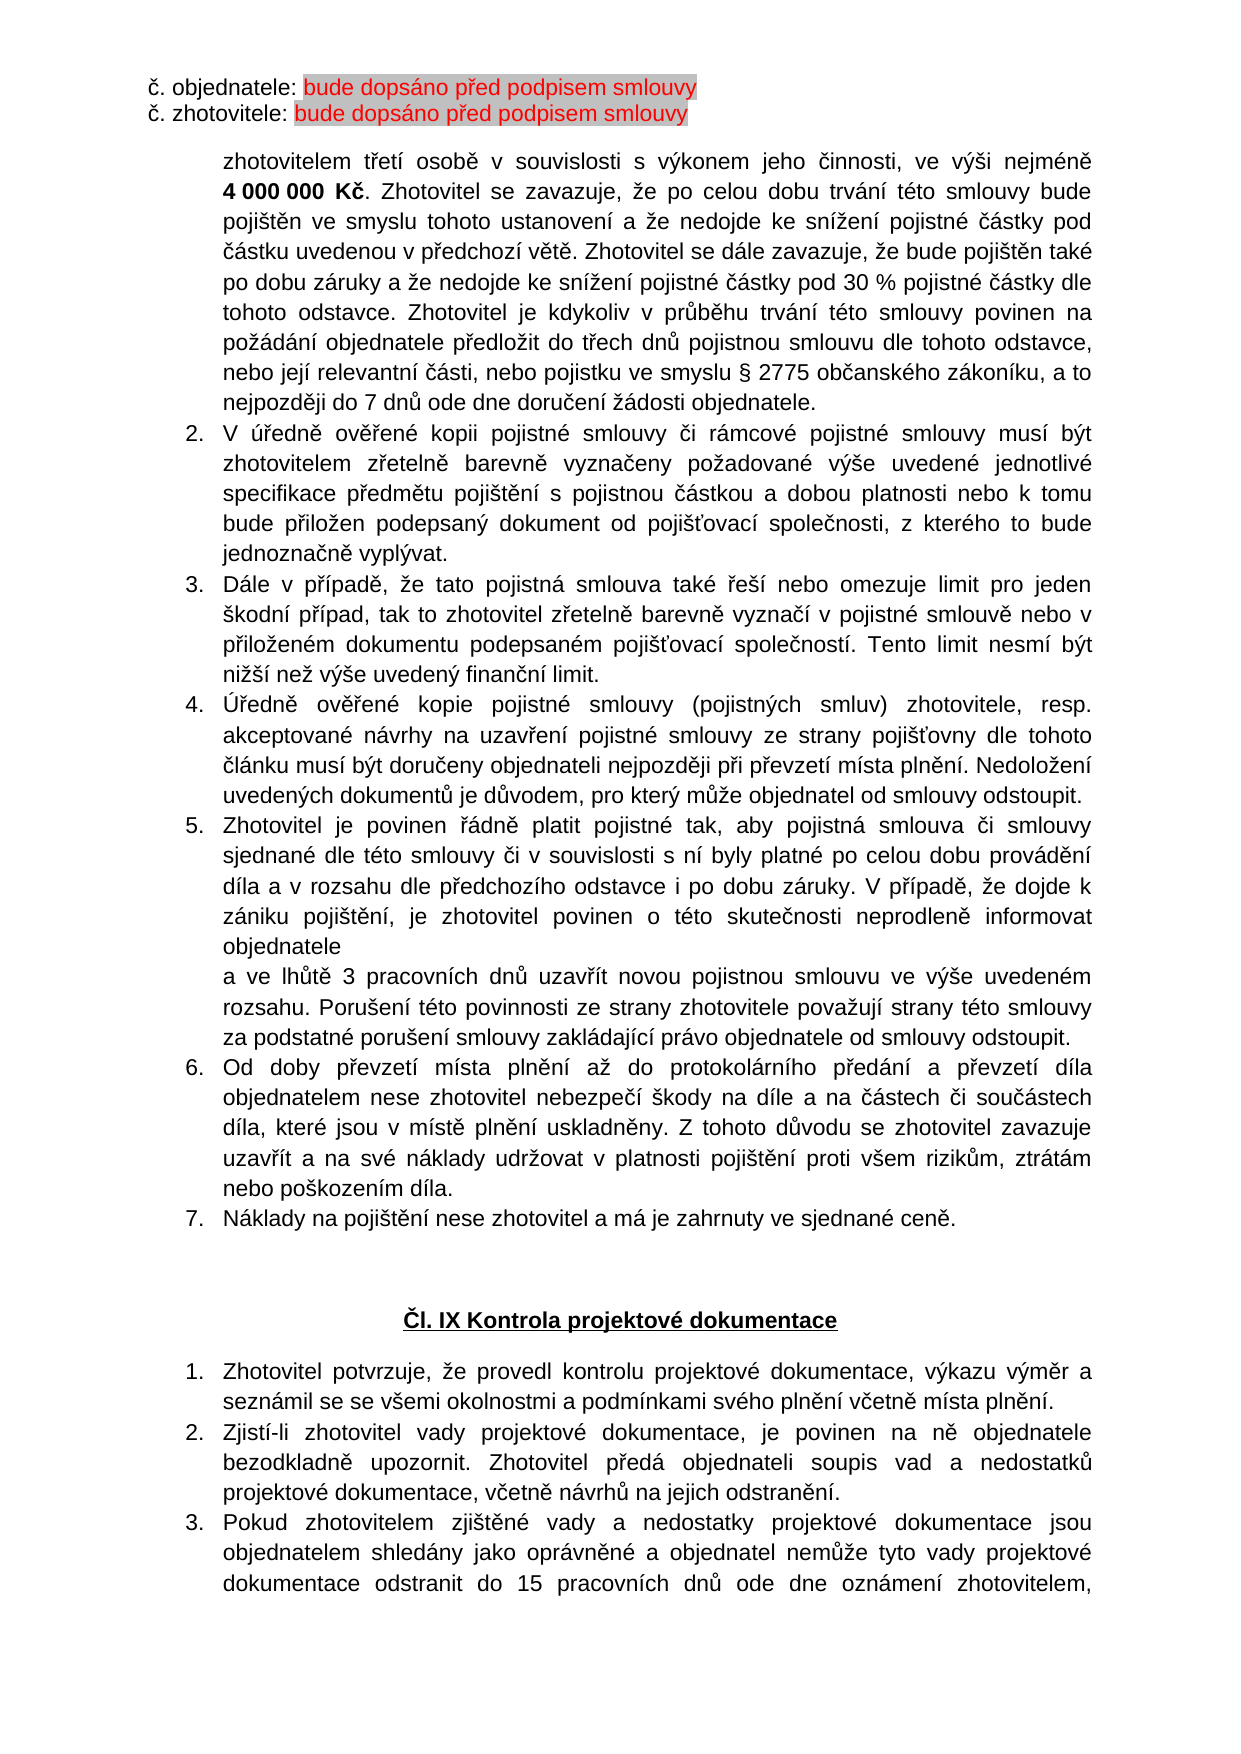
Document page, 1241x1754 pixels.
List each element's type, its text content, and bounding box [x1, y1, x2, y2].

list Dále v případě, že tato pojistná smlouva také řeší nebo omezuje limit pro jeden škodní případ, tak to zhotovitel zřetelně barevně vyznačí v pojistné smlouvě nebo v přiloženém dokumentu podepsaném pojišťovací společností. Tento limit nesmí být nižší než výše uvedený finanční limit. [185, 571, 1093, 687]
list Zjistí-li zhotovitel vady projektové dokumentace, je povinen na ně objednatele bezodkladně upozornit. Zhotovitel předá objednateli soupis vad a nedostatků projektové dokumentace, včetně návrhů na jejich odstranění. [185, 1418, 1093, 1505]
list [185, 148, 1093, 416]
list Zhotovitel potvrzuje, že provedl kontrolu projektové dokumentace, výkazu výměr a seznámil se se všemi okolnostmi a podmínkami svého plnění včetně místa plnění. [185, 1358, 1093, 1414]
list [185, 1509, 1093, 1596]
list Zhotovitel je povinen řádně platit pojistné tak, aby pojistná smlouva či smlouvy sjednané dle této smlouvy či v souvislosti s ní byly platné po celou dobu provádění díla a v rozsahu dle předchozího odstavce i po dobu záruky. V případě, že dojde k zániku pojištění, je zhotovitel povinen o této skutečnosti neprodleně informovat objednatele a ve lhůtě 3 pracovních dnů uzavřít novou pojistnou smlouvu ve výše uvedeném rozsahu. Porušení této povinnosti ze strany zhotovitele považují strany této smlouvy za podstatné porušení smlouvy zakládající právo objednatele od smlouvy odstoupit. [185, 812, 1093, 1050]
list Náklady na pojištění nese zhotovitel a má je zahrnuty ve sjednané ceně. [185, 1205, 1093, 1231]
list Úředně ověřené kopie pojistné smlouvy (pojistných smluv) zhotovitele, resp. akceptované návrhy na uzavření pojistné smlouvy ze strany pojišťovny dle tohoto článku musí být doručeny objednateli nejpozději při převzetí místa plnění. Nedoložení uvedených dokumentů je důvodem, pro který může objednatel od smlouvy odstoupit. [185, 691, 1093, 808]
list Od doby převzetí místa plnění až do protokolárního předání a převzetí díla objednatelem nese zhotovitel nebezpečí škody na díle a na částech či součástech díla, které jsou v místě plnění uskladněny. Z tohoto důvodu se zhotovitel zavazuje uzavřít a na své náklady udržovat v platnosti pojištění proti všem rizikům, ztrátám nebo poškozením díla. [185, 1054, 1093, 1201]
list V úředně ověřené kopii pojistné smlouvy či rámcové pojistné smlouvy musí být zhotovitelem zřetelně barevně vyznačeny požadované výše uvedené jednotlivé specifikace předmětu pojištění s pojistnou částkou a dobou platnosti nebo k tomu bude přiložen podepsaný dokument od pojišťovací společnosti, z kterého to bude jednoznačně vyplývat. [185, 419, 1093, 567]
text Čl. IX Kontrola projektové dokumentace [148, 1307, 1093, 1333]
